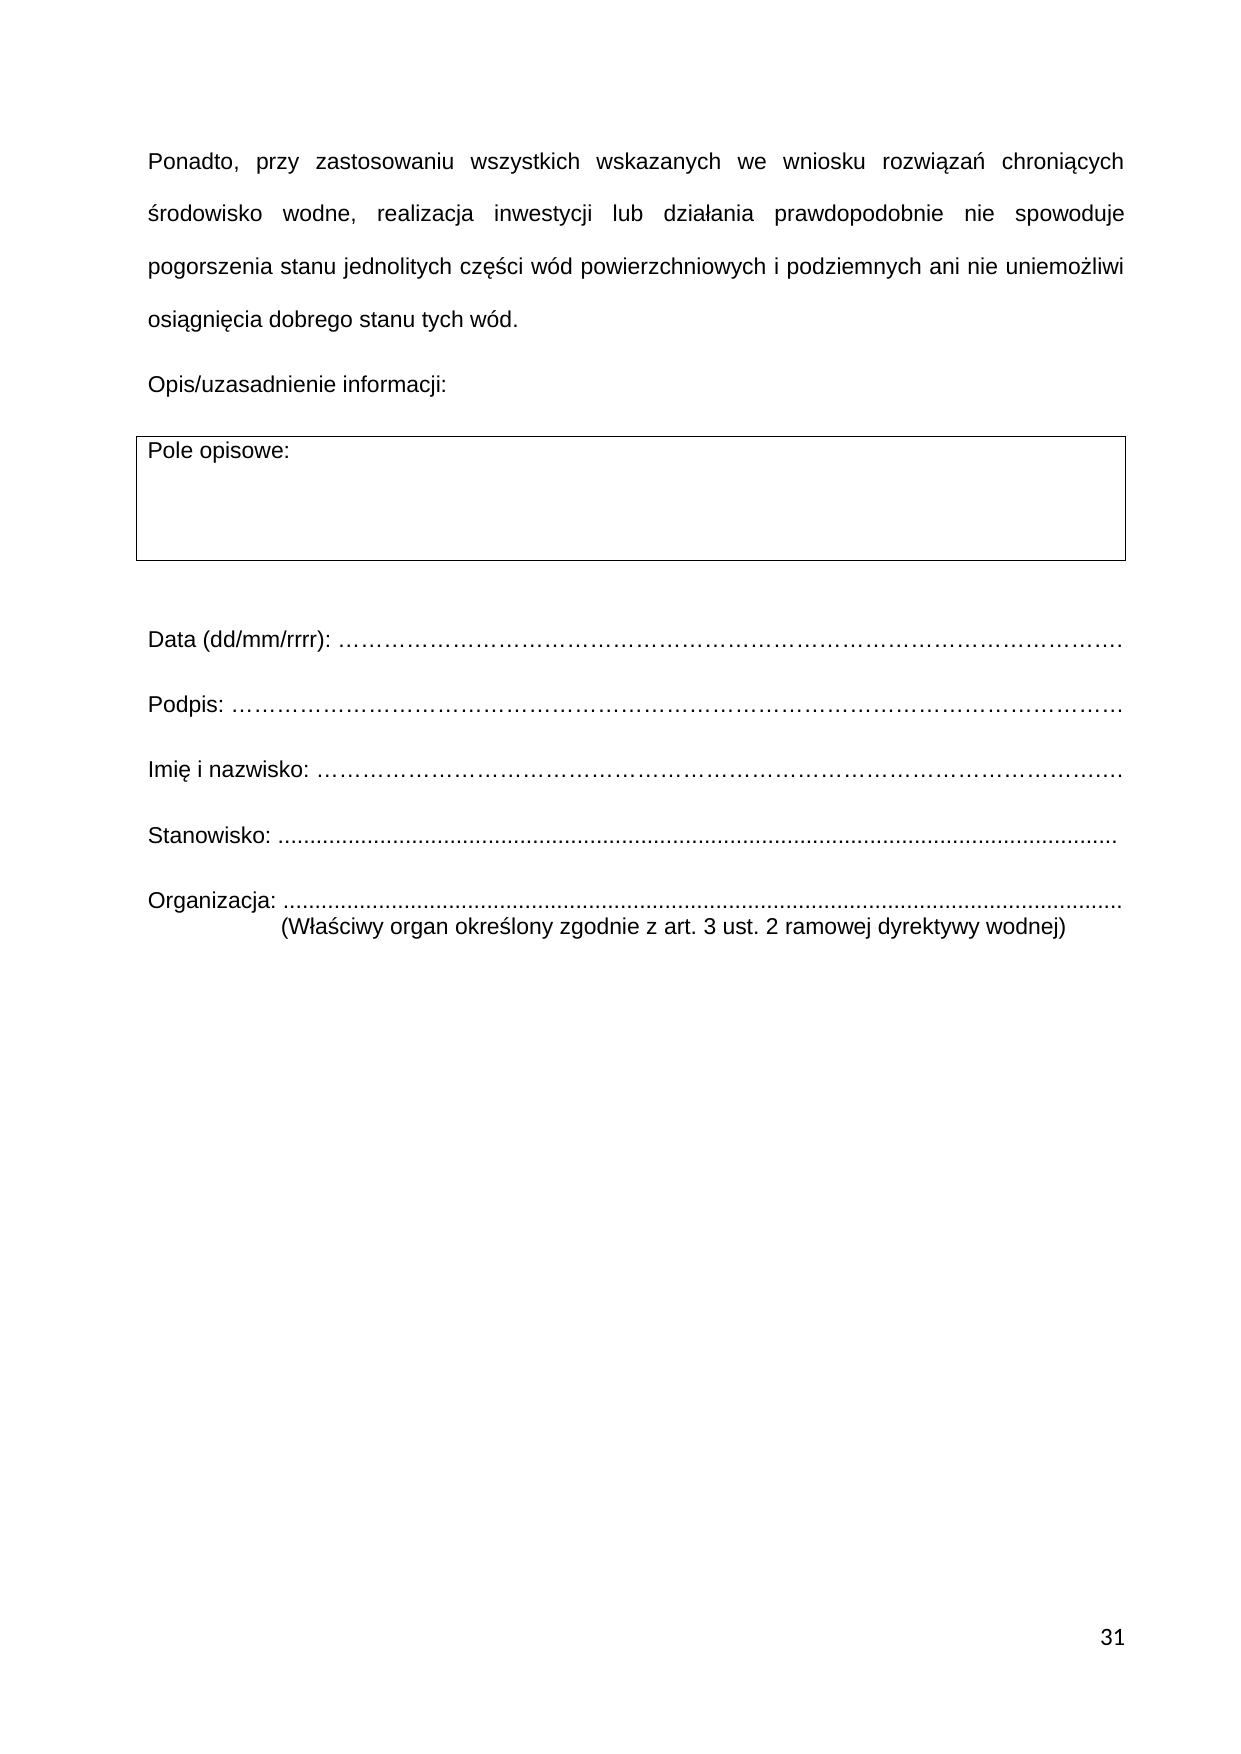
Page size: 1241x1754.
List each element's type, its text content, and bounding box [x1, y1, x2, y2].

text Imię i nazwisko: ………………………………………………………………………………………….… [148, 756, 1125, 783]
text Organizacja: .................................................................................................................................... (Właściwy organ określony zgodnie z art. 3 ust. 2 ramowej dyrektywy wodnej) [148, 887, 1125, 939]
text Opis/uzasadnienie informacji: [148, 371, 1125, 397]
table_header Pole opisowe: [137, 437, 1125, 560]
text Podpis: ……………………………………………………………………………………………………… [148, 691, 1125, 717]
text Stanowisko: .................................................................................................................................... [148, 822, 1125, 848]
text Data (dd/mm/rrrr): …………………………………………………………………………………………. [148, 626, 1125, 652]
text Ponadto, przy zastosowaniu wszystkich wskazanych we wniosku rozwiązań chroniących środowisko wodne, realizacja inwestycji lub działania prawdopodobnie nie spowoduje pogorszenia stanu jednolitych części wód powierzchniowych i podziemnych ani nie uniemożliwi osiągnięcia dobrego stanu tych wód. [148, 148, 1125, 332]
